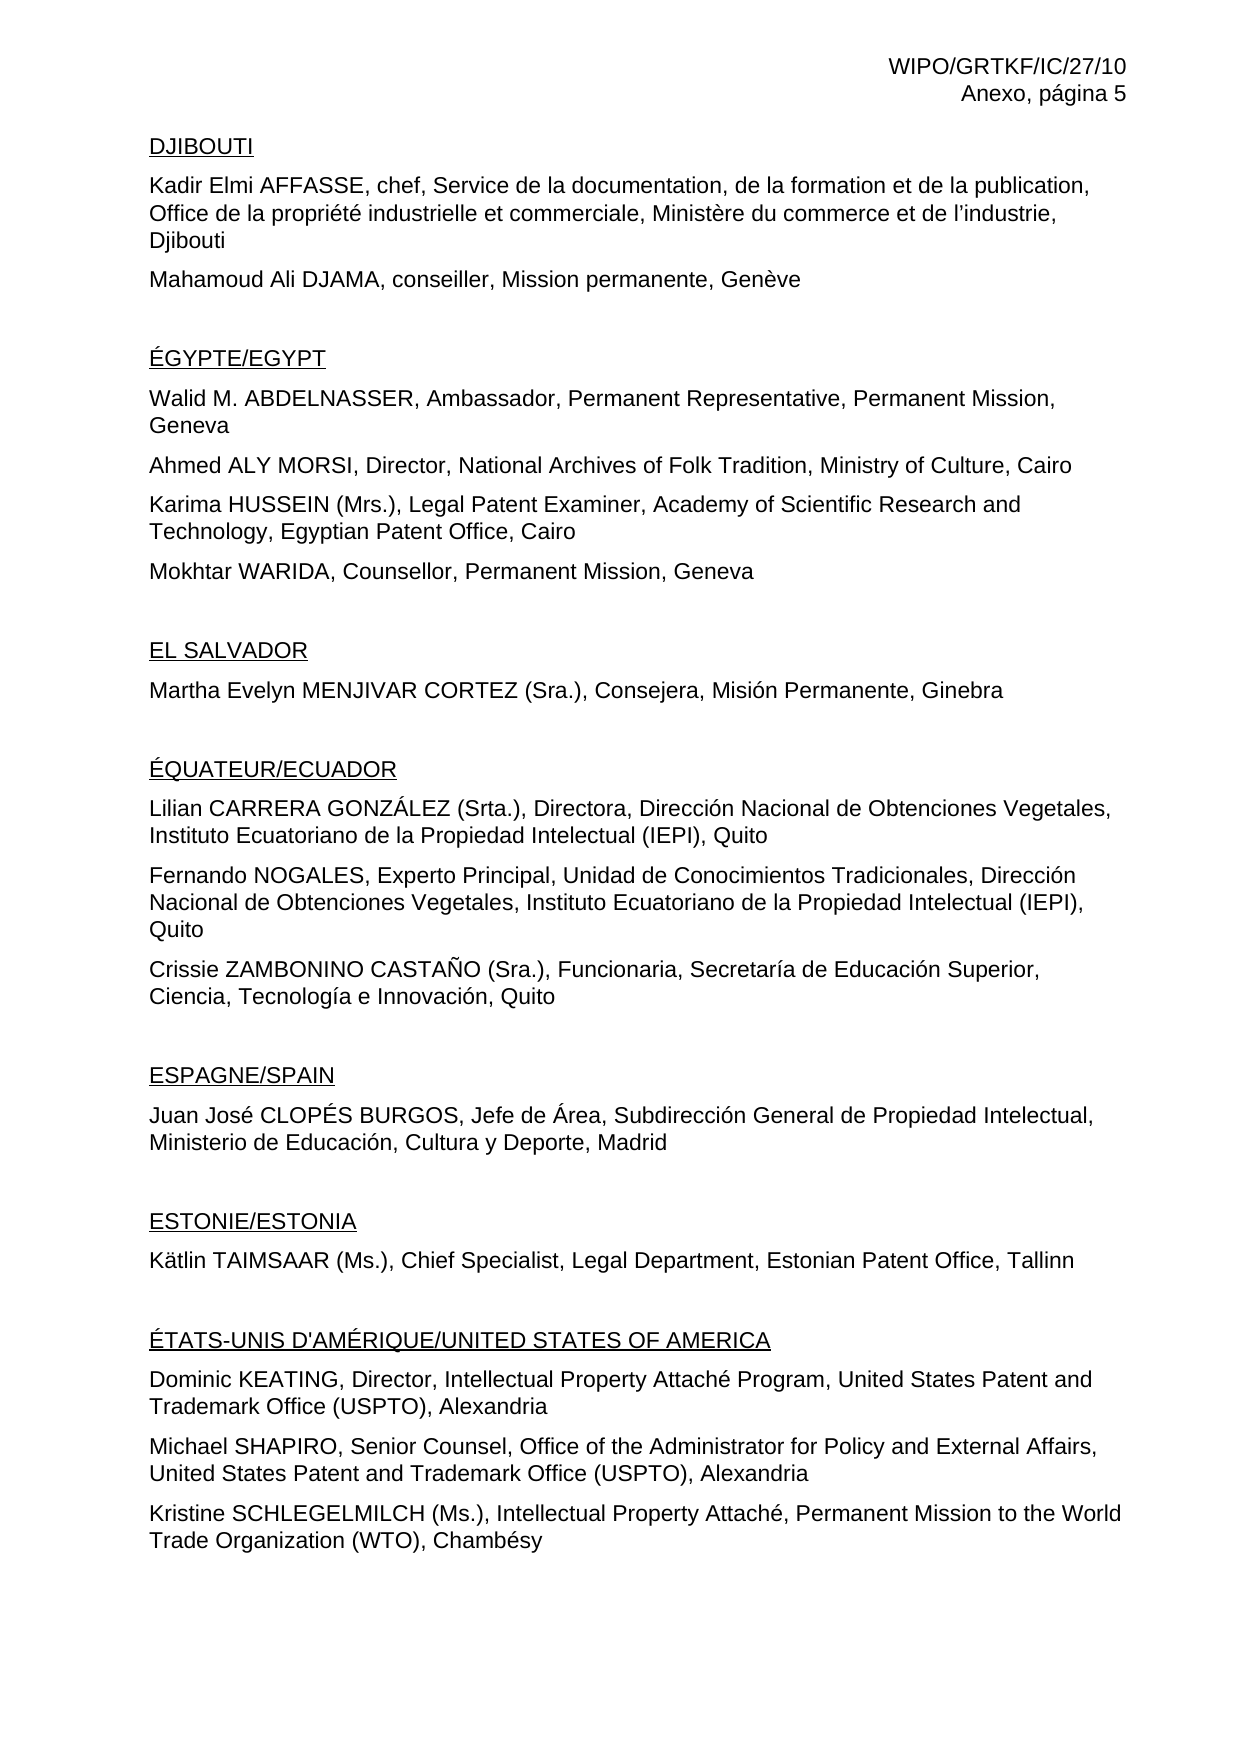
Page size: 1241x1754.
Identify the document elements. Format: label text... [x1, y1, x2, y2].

text Mokhtar WARIDA, Counsellor, Permanent Mission, Geneva [149, 557, 1122, 584]
text Walid M. ABDELNASSER, Ambassador, Permanent Representative, Permanent Mission, Geneva [149, 384, 1122, 438]
text Kätlin TAIMSAAR (Ms.), Chief Specialist, Legal Department, Estonian Patent Office, Tallinn [149, 1247, 1122, 1274]
text Mahamoud Ali DJAMA, conseiller, Mission permanente, Genève [149, 266, 1122, 293]
text Crissie ZAMBONINO CASTAÑO (Sra.), Funcionaria, Secretaría de Educación Superior, Ciencia, Tecnología e Innovación, Quito [149, 955, 1122, 1009]
text DJIBOUTI [149, 132, 1122, 159]
text Juan José CLOPÉS BURGOS, Jefe de Área, Subdirección General de Propiedad Intelectual, Ministerio de Educación, Cultura y Deporte, Madrid [149, 1101, 1122, 1155]
text Kadir Elmi AFFASSE, chef, Service de la documentation, de la formation et de la publication, Office de la propriété industrielle et commerciale, Ministère du commerce et de l’industrie, Djibouti [149, 172, 1122, 253]
text Lilian CARRERA GONZÁLEZ (Srta.), Directora, Dirección Nacional de Obtenciones Vegetales, Instituto Ecuatoriano de la Propiedad Intelectual (IEPI), Quito [149, 795, 1122, 849]
text Kristine SCHLEGELMILCH (Ms.), Intellectual Property Attaché, Permanent Mission to the World Trade Organization (WTO), Chambésy [149, 1499, 1122, 1553]
text ÉTATS-UNIS D'AMÉRIQUE/UNITED STATES OF AMERICA [149, 1326, 1122, 1353]
text Martha Evelyn MENJIVAR CORTEZ (Sra.), Consejera, Misión Permanente, Ginebra [149, 676, 1122, 703]
text Michael SHAPIRO, Senior Counsel, Office of the Administrator for Policy and External Affairs, United States Patent and Trademark Office (USPTO), Alexandria [149, 1432, 1122, 1486]
text Fernando NOGALES, Experto Principal, Unidad de Conocimientos Tradicionales, Dirección Nacional de Obtenciones Vegetales, Instituto Ecuatoriano de la Propiedad Intelectual (IEPI), Quito [149, 861, 1122, 943]
text ESPAGNE/SPAIN [149, 1061, 1122, 1088]
text ÉGYPTE/EGYPT [149, 345, 1122, 372]
text Ahmed ALY MORSI, Director, National Archives of Folk Tradition, Ministry of Culture, Cairo [149, 451, 1122, 478]
text ÉQUATEUR/ECUADOR [149, 755, 1122, 782]
text Karima HUSSEIN (Mrs.), Legal Patent Examiner, Academy of Scientific Research and Technology, Egyptian Patent Office, Cairo [149, 491, 1122, 545]
text Dominic KEATING, Director, Intellectual Property Attaché Program, United States Patent and Trademark Office (USPTO), Alexandria [149, 1366, 1122, 1420]
text EL SALVADOR [149, 636, 1122, 663]
text ESTONIE/ESTONIA [149, 1207, 1122, 1234]
